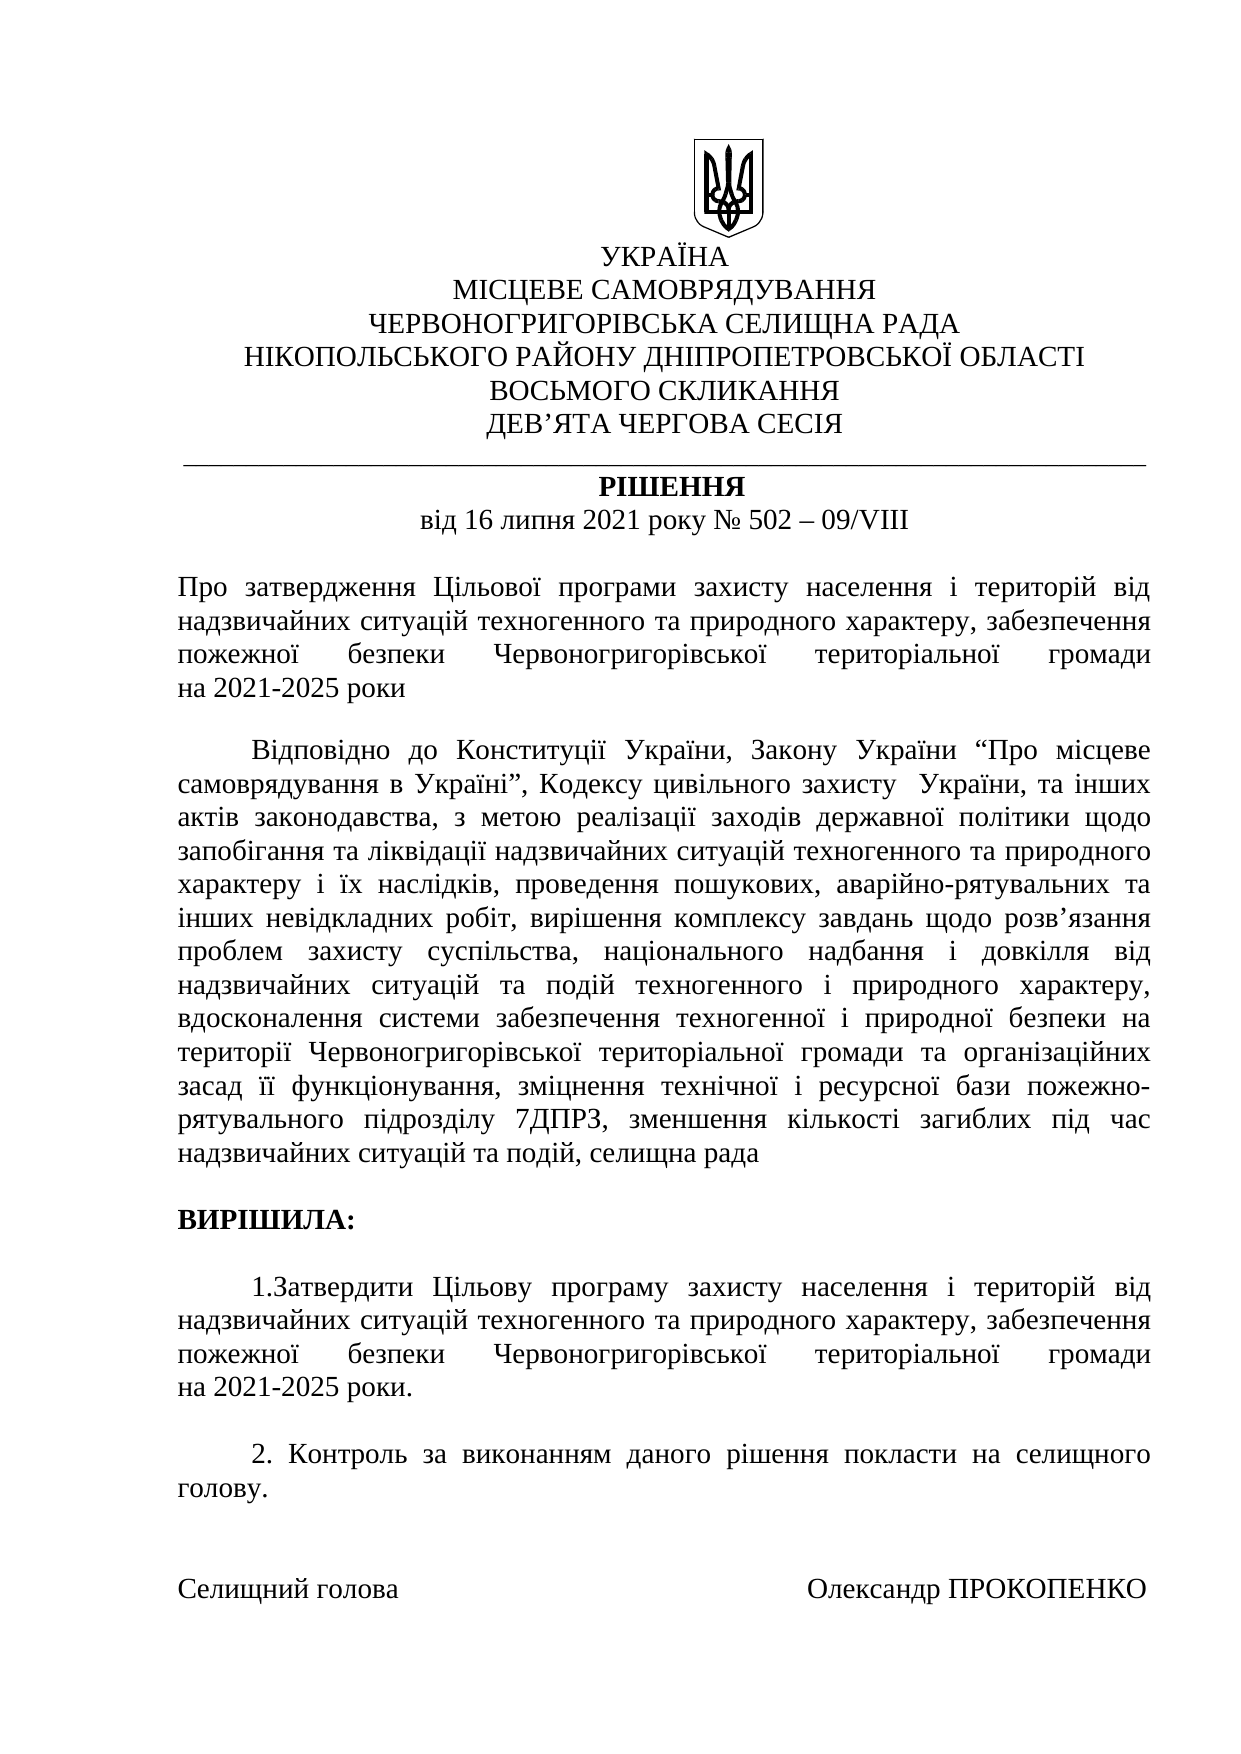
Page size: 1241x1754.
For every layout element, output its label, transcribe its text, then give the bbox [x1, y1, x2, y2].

text ДЕВ’ЯТА ЧЕРГОВА СЕСІЯ [177, 406, 1152, 440]
text МІСЦЕВЕ САМОВРЯДУВАННЯ [177, 272, 1152, 306]
text _____________________________________________________________________________ [177, 440, 1152, 469]
text ВИРІШИЛА: [177, 1202, 1152, 1235]
text УКРАЇНА [177, 239, 1152, 272]
text Про затвердження Цільової програми захисту населення і територій від надзвичайних ситуацій техногенного та природного характеру, забезпечення пожежної безпеки Червоногригорівської територіальної громади на 2021-2025 роки [177, 569, 1152, 703]
text Селищний голова Олександр ПРОКОПЕНКО [177, 1571, 1152, 1604]
text від 16 липня 2021 року № 502 – 09/VІІІ [177, 502, 1152, 536]
text 1.Затвердити Цільову програму захисту населення і територій від надзвичайних ситуацій техногенного та природного характеру, забезпечення пожежної безпеки Червоногригорівської територіальної громади на 2021-2025 роки. [177, 1269, 1152, 1403]
text ВОСЬМОГО СКЛИКАННЯ [177, 373, 1152, 406]
text Відповідно до Конституції України, Закону України “Про місцеве самоврядування в Україні”, Кодексу цивільного захисту України, та інших актів законодавства, з метою реалізації заходів державної політики щодо запобігання та ліквідації надзвичайних ситуацій техногенного та природного характеру і їх наслідків, проведення пошукових, аварійно-рятувальних та інших невідкладних робіт, вирішення комплексу завдань щодо розв’язання проблем захисту суспільства, національного надбання і довкілля від надзвичайних ситуацій та подій техногенного і природного характеру, вдосконалення системи забезпечення техногенної і природної безпеки на території Червоногригорівської територіальної громади та організаційних засад її функціонування, зміцнення технічної і ресурсної бази пожежно-рятувального підрозділу 7ДПРЗ, зменшення кількості загиблих під час надзвичайних ситуацій та подій, селищна рада [177, 732, 1152, 1168]
text РІШЕННЯ [177, 469, 1152, 502]
text 2. Контроль за виконанням даного рішення покласти на селищного голову. [177, 1437, 1152, 1504]
text ЧЕРВОНОГРИГОРІВСЬКА СЕЛИЩНА РАДА НІКОПОЛЬСЬКОГО РАЙОНУ ДНІПРОПЕТРОВСЬКОЇ ОБЛАСТІ [177, 306, 1152, 373]
